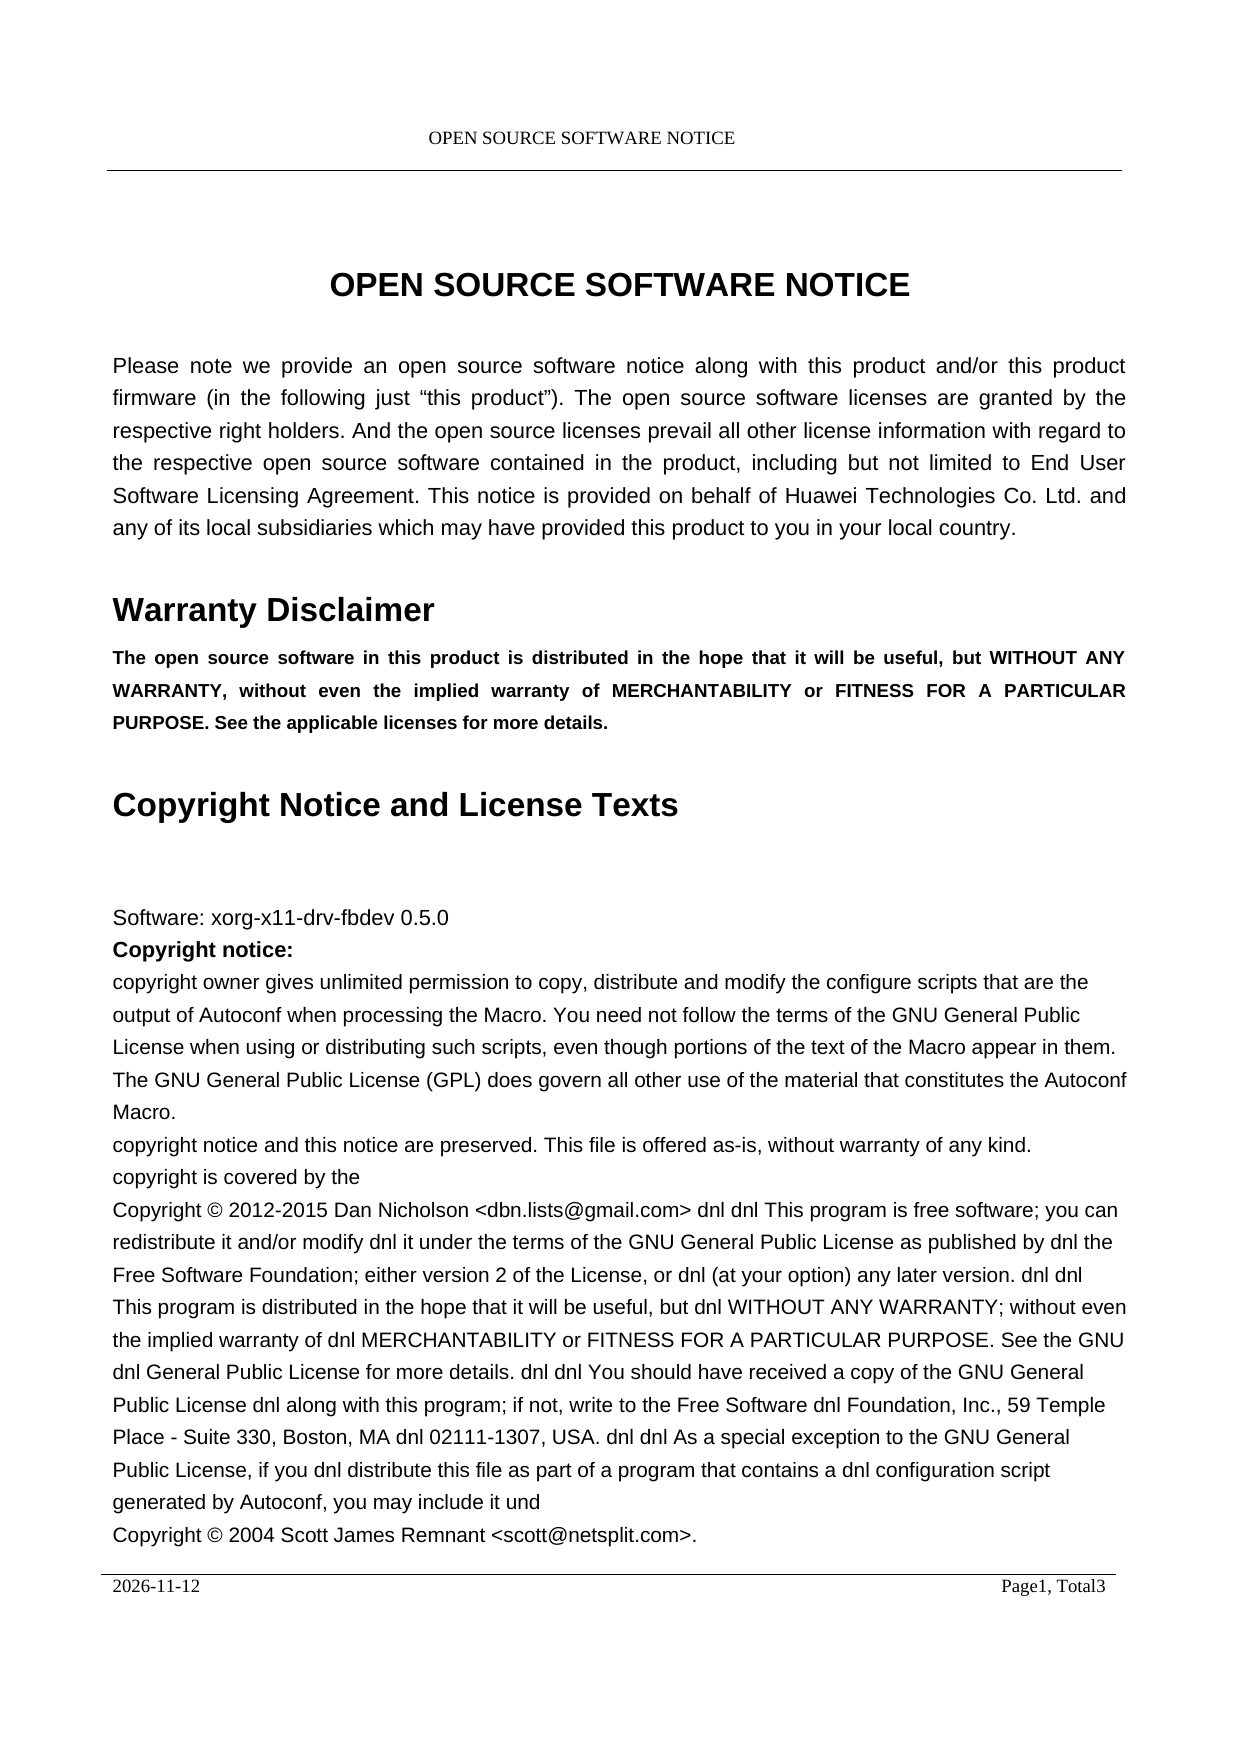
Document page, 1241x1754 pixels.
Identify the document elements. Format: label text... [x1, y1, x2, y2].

text copyright owner gives unlimited permission to copy, distribute and modify the configure scripts that are the output of Autoconf when processing the Macro. You need not follow the terms of the GNU General Public License when using or distributing such scripts, even though portions of the text of the Macro appear in them. The GNU General Public License (GPL) does govern all other use of the material that constitutes the Autoconf Macro. [112, 966, 1128, 1128]
text The open source software in this product is distributed in the hope that it will be useful, but WITHOUT ANY WARRANTY, without even the implied warranty of MERCHANTABILITY or FITNESS FOR A PARTICULAR PURPOSE. See the applicable licenses for more details. [112, 641, 1128, 739]
text Please note we provide an open source software notice along with this product and/or this product firmware (in the following just “this product”). The open source software licenses are granted by the respective right holders. And the open source licenses prevail all other license information with regard to the respective open source software contained in the product, including but not limited to End User Software Licensing Agreement. This notice is provided on behalf of Huawei Technologies Co. Ltd. and any of its local subsidiaries which may have provided this product to you in your local country. [112, 349, 1128, 544]
text copyright is covered by the [112, 1161, 1128, 1193]
text Copyright © 2012-2015 Dan Nicholson <dbn.lists@gmail.com> dnl dnl This program is free software; you can redistribute it and/or modify dnl it under the terms of the GNU General Public License as published by dnl the Free Software Foundation; either version 2 of the License, or dnl (at your option) any later version. dnl dnl This program is distributed in the hope that it will be useful, but dnl WITHOUT ANY WARRANTY; without even the implied warranty of dnl MERCHANTABILITY or FITNESS FOR A PARTICULAR PURPOSE. See the GNU dnl General Public License for more details. dnl dnl You should have received a copy of the GNU General Public License dnl along with this program; if not, write to the Free Software dnl Foundation, Inc., 59 Temple Place - Suite 330, Boston, MA dnl 02111-1307, USA. dnl dnl As a special exception to the GNU General Public License, if you dnl distribute this file as part of a program that contains a dnl configuration script generated by Autoconf, you may include it und [112, 1193, 1128, 1518]
text Software: xorg-x11-drv-fbdev 0.5.0 [112, 901, 1128, 933]
text Warranty Disclaimer [112, 576, 1128, 641]
text Copyright notice: [112, 933, 1128, 966]
text OPEN SOURCE SOFTWARE NOTICE [112, 251, 1128, 316]
text Copyright © 2004 Scott James Remnant <scott@netsplit.com>. [112, 1518, 1128, 1551]
text Copyright Notice and License Texts [112, 771, 1128, 836]
text copyright notice and this notice are preserved. This file is offered as-is, without warranty of any kind. [112, 1128, 1128, 1161]
